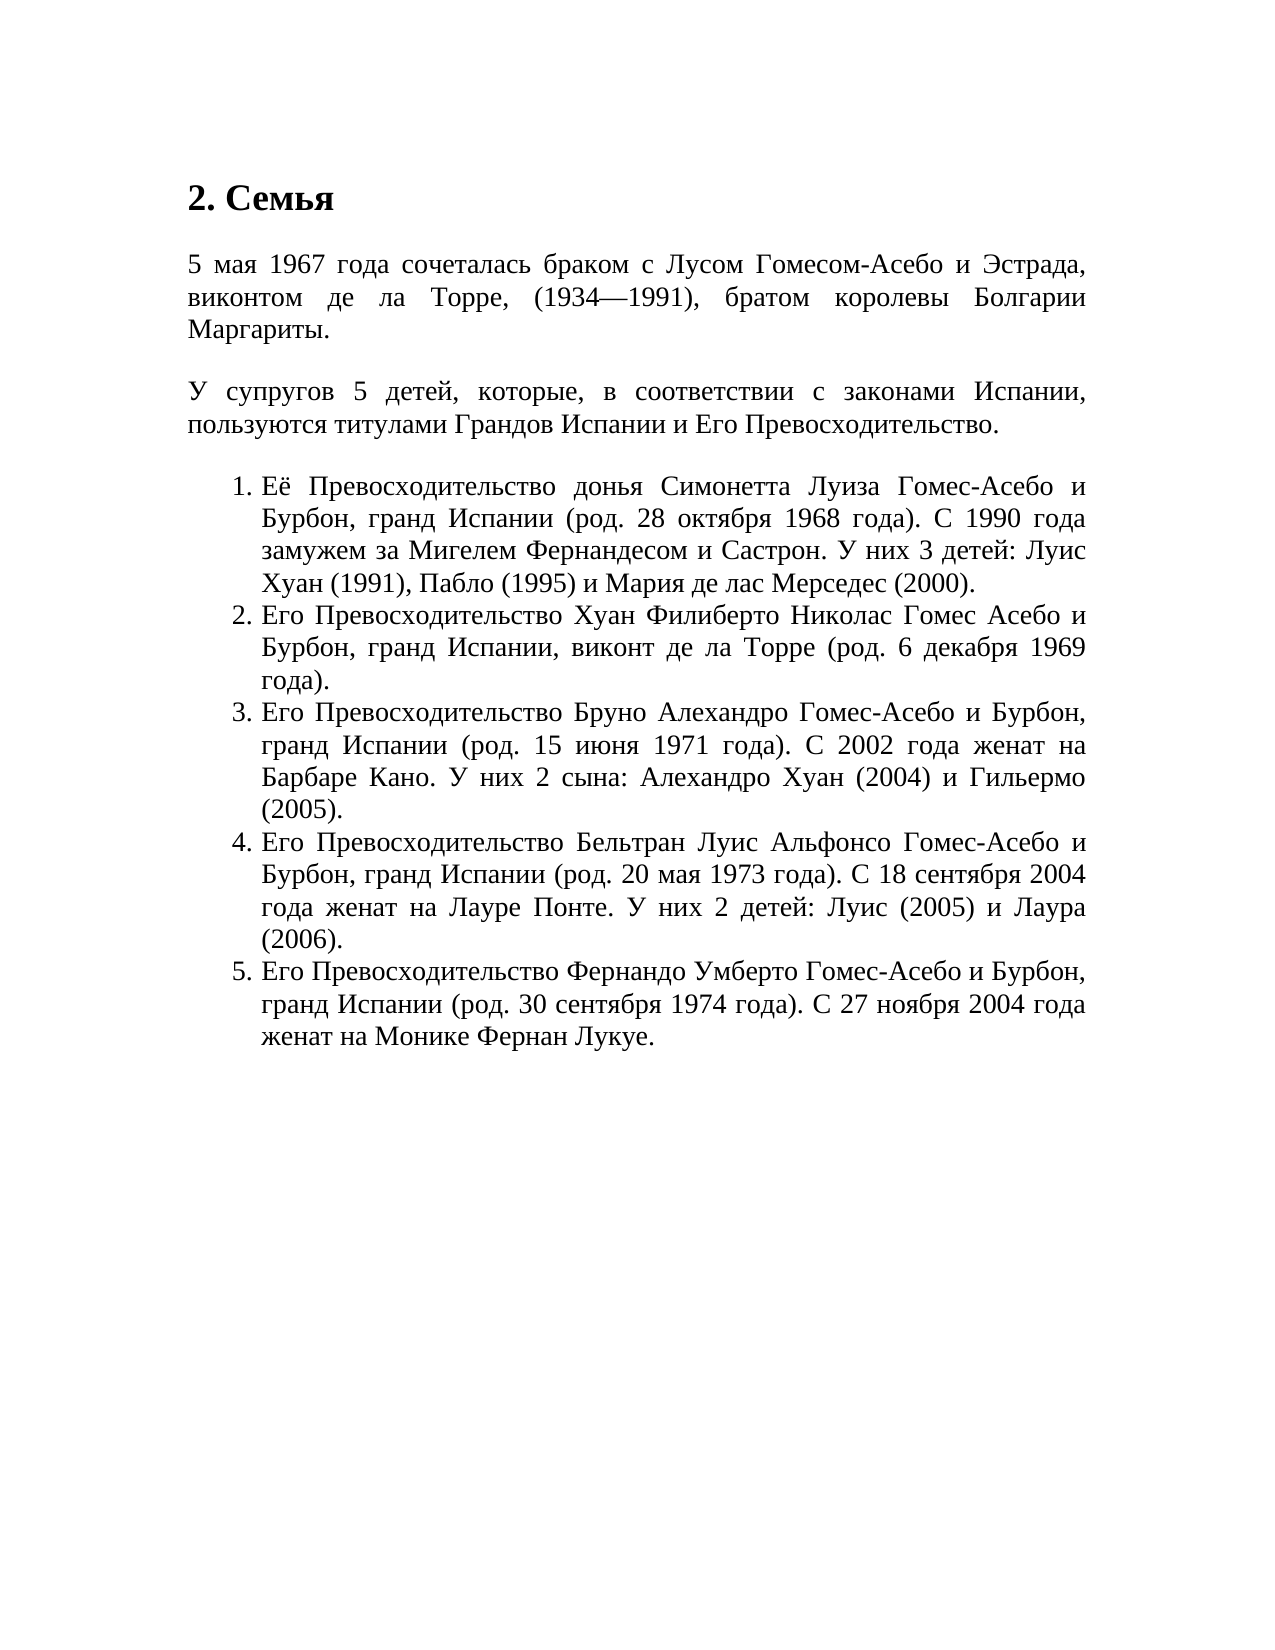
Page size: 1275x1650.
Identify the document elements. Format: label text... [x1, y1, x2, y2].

list Его Превосходительство Хуан Филиберто Николас Гомес Асебо и Бурбон, гранд Испании, виконт де ла Торре (род. 6 декабря 1969 года). [232, 598, 1087, 695]
text У супругов 5 детей, которые, в соответствии с законами Испании, пользуются титулами Грандов Испании и Его Превосходительство. [187, 374, 1087, 439]
list Её Превосходительство донья Симонетта Луиза Гомес-Асебо и Бурбон, гранд Испании (род. 28 октября 1968 года). С 1990 года замужем за Мигелем Фернандесом и Састрон. У них 3 детей: Луис Хуан (1991), Пабло (1995) и Мария де лас Мерседес (2000). [232, 468, 1087, 598]
list 2. Семья [187, 175, 1087, 218]
list Его Превосходительство Бруно Алехандро Гомес-Асебо и Бурбон, гранд Испании (род. 15 июня 1971 года). С 2002 года женат на Барбаре Кано. У них 2 сына: Алехандро Хуан (2004) и Гильермо (2005). [232, 695, 1087, 825]
text 5 мая 1967 года сочеталась браком с Лусом Гомесом-Асебо и Эстрада, виконтом де ла Торре, (1934—1991), братом королевы Болгарии Маргариты. [187, 248, 1087, 345]
list Его Превосходительство Бельтран Луис Альфонсо Гомес-Асебо и Бурбон, гранд Испании (род. 20 мая 1973 года). С 18 сентября 2004 года женат на Лауре Понте. У них 2 детей: Луис (2005) и Лаура (2006). [232, 825, 1087, 954]
list Его Превосходительство Фернандо Умберто Гомес-Асебо и Бурбон, гранд Испании (род. 30 сентября 1974 года). С 27 ноября 2004 года женат на Монике Фернан Лукуе. [232, 954, 1087, 1052]
